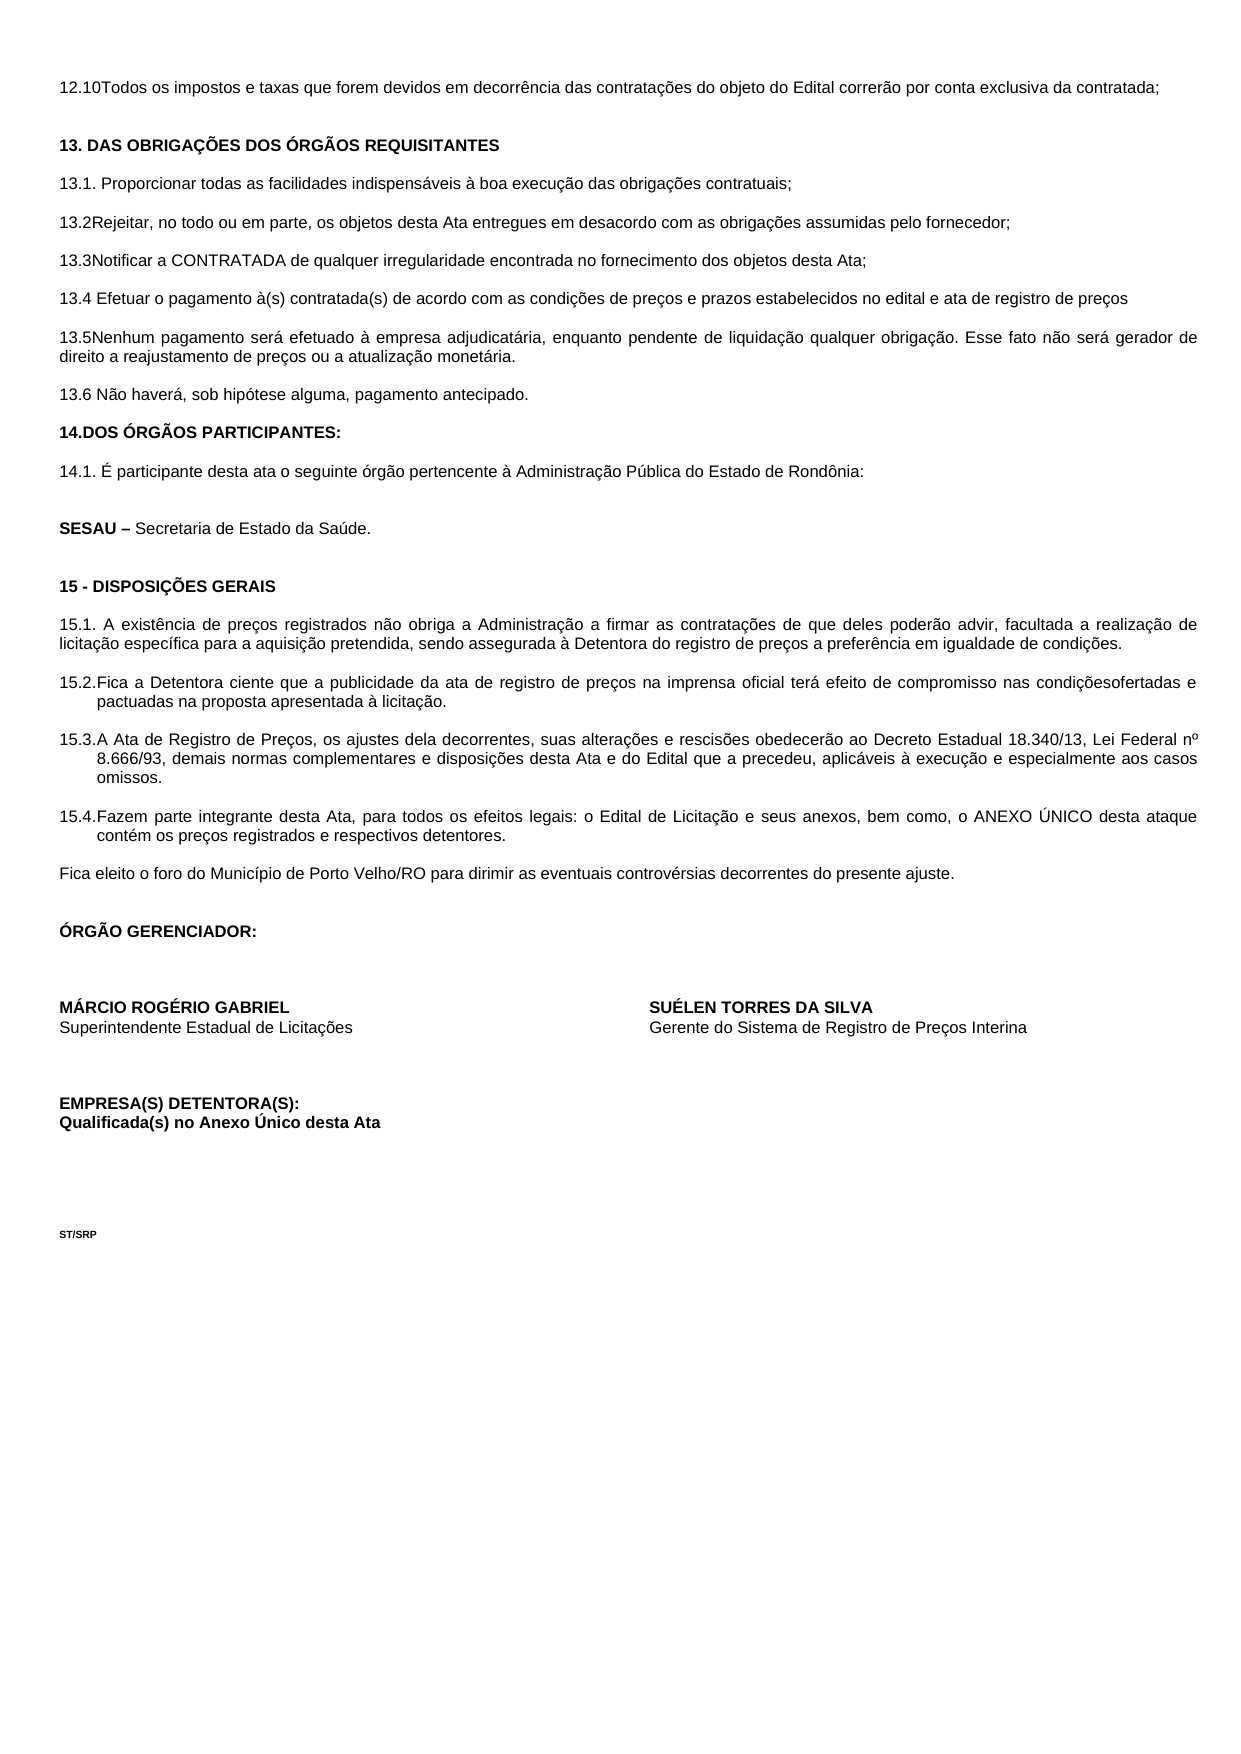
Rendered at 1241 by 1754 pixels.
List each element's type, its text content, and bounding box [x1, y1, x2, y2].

text 13. DAS OBRIGAÇÕES DOS ÓRGÃOS REQUISITANTES [59, 136, 1199, 155]
text Fica eleito o foro do Município de Porto Velho/RO para dirimir as eventuais controvérsias decorrentes do presente ajuste. [59, 864, 1199, 883]
text ÓRGÃO GERENCIADOR: [59, 922, 1194, 941]
list Fazem parte integrante desta Ata, para todos os efeitos legais: o Edital de Licitação e seus anexos, bem como, o ANEXO ÚNICO desta ataque contém os preços registrados e respectivos detentores. [59, 807, 1199, 845]
text SESAU – Secretaria de Estado da Saúde. [59, 519, 1199, 538]
text 13.6 Não haverá, sob hipótese alguma, pagamento antecipado. [59, 385, 1199, 404]
text 14.1. É participante desta ata o seguinte órgão pertencente à Administração Pública do Estado de Rondônia: [59, 462, 1194, 481]
text 13.5Nenhum pagamento será efetuado à empresa adjudicatária, enquanto pendente de liquidação qualquer obrigação. Esse fato não será gerador de direito a reajustamento de preços ou a atualização monetária. [59, 327, 1199, 366]
list Fica a Detentora ciente que a publicidade da ata de registro de preços na imprensa oficial terá efeito de compromisso nas condiçõesofertadas e pactuadas na proposta apresentada à licitação. [59, 672, 1199, 711]
text 15 - DISPOSIÇÕES GERAIS [59, 577, 1199, 596]
text Qualificada(s) no Anexo Único desta Ata [59, 1113, 1194, 1132]
list A Ata de Registro de Preços, os ajustes dela decorrentes, suas alterações e rescisões obedecerão ao Decreto Estadual 18.340/13, Lei Federal nº 8.666/93, demais normas complementares e disposições desta Ata e do Edital que a precedeu, aplicáveis à execução e especialmente aos casos omissos. [59, 730, 1199, 787]
text 13.3Notificar a CONTRATADA de qualquer irregularidade encontrada no fornecimento dos objetos desta Ata; [59, 251, 1199, 270]
text Superintendente Estadual de Licitações Gerente do Sistema de Registro de Preços Interina [59, 1017, 1194, 1037]
text MÁRCIO ROGÉRIO GABRIEL SUÉLEN TORRES DA SILVA [59, 998, 1194, 1017]
text 13.4 Efetuar o pagamento à(s) contratada(s) de acordo com as condições de preços e prazos estabelecidos no edital e ata de registro de preços [59, 289, 1199, 308]
text 14.DOS ÓRGÃOS PARTICIPANTES: [59, 423, 1194, 442]
text 13.2Rejeitar, no todo ou em parte, os objetos desta Ata entregues em desacordo com as obrigações assumidas pelo fornecedor; [59, 212, 1199, 232]
text 13.1. Proporcionar todas as facilidades indispensáveis à boa execução das obrigações contratuais; [59, 174, 1199, 193]
text EMPRESA(S) DETENTORA(S): [59, 1094, 1194, 1113]
text 15.1. A existência de preços registrados não obriga a Administração a firmar as contratações de que deles poderão advir, facultada a realização de licitação específica para a aquisição pretendida, sendo assegurada à Detentora do registro de preços a preferência em igualdade de condições. [59, 615, 1199, 653]
text 12.10Todos os impostos e taxas que forem devidos em decorrência das contratações do objeto do Edital correrão por conta exclusiva da contratada; [59, 78, 1199, 97]
